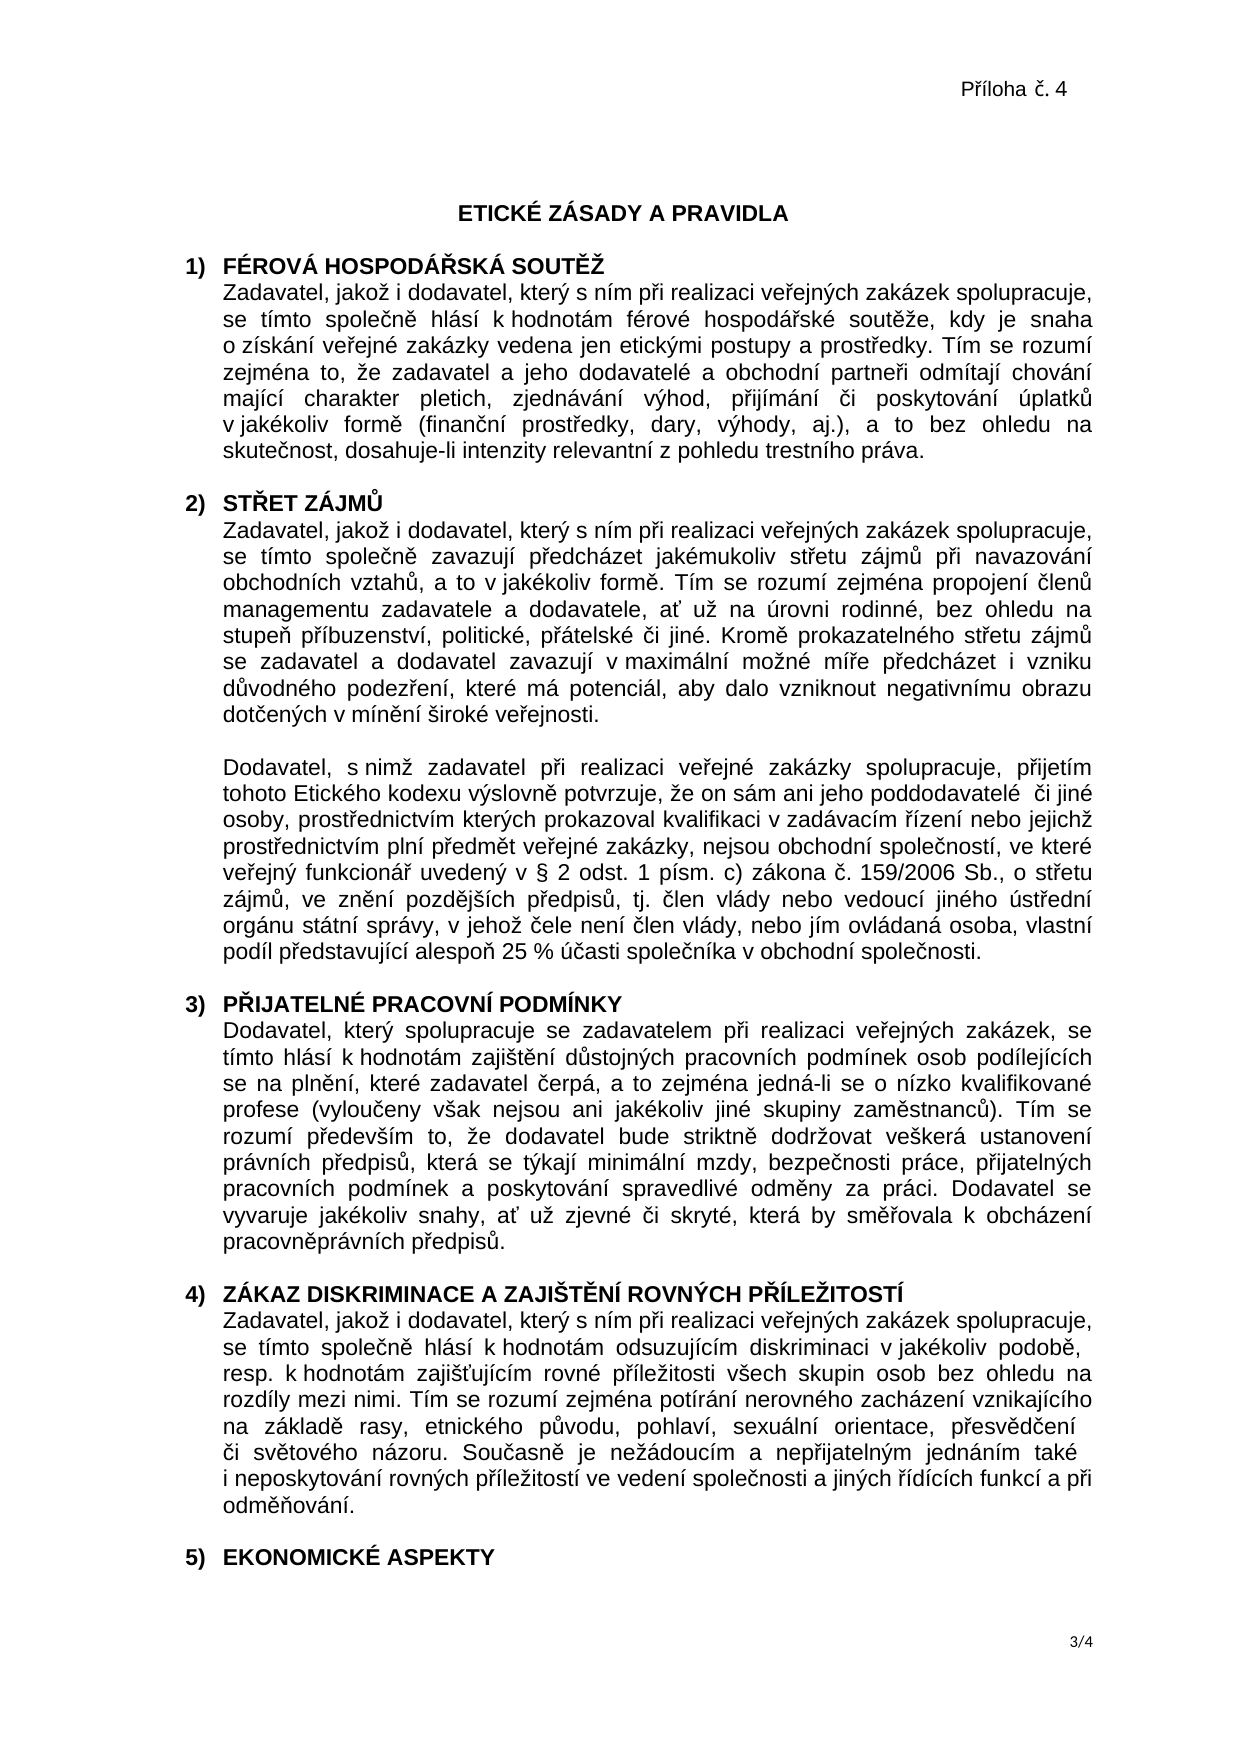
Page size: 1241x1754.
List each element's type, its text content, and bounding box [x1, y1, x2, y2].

text ETICKÉ ZÁSADY A PRAVIDLA [148, 200, 1093, 227]
list Dodavatel, který spolupracuje se zadavatelem při realizaci veřejných zakázek, se tímto hlásí k hodnotám zajištění důstojných pracovních podmínek osob podílejících se na plnění, které zadavatel čerpá, a to zejména jedná-li se o nízko kvalifikované profese (vyloučeny však nejsou ani jakékoliv jiné skupiny zaměstnanců). Tím se rozumí především to, že dodavatel bude striktně dodržovat veškerá ustanovení právních předpisů, která se týkají minimální mzdy, bezpečnosti práce, přijatelných pracovních podmínek a poskytování spravedlivé odměny za práci. Dodavatel se vyvaruje jakékoliv snahy, ať už zjevné či skryté, která by směřovala k obcházení pracovněprávních předpisů. [223, 1017, 1093, 1254]
list EKONOMICKÉ ASPEKTY [185, 1544, 1093, 1571]
list STŘET ZÁJMŮ [185, 490, 1093, 517]
list Zadavatel, jakož i dodavatel, který s ním při realizaci veřejných zakázek spolupracuje, se tímto společně hlásí k hodnotám férové hospodářské soutěže, kdy je snaha o získání veřejné zakázky vedena jen etickými postupy a prostředky. Tím se rozumí zejména to, že zadavatel a jeho dodavatelé a obchodní partneři odmítají chování mající charakter pletich, zjednávání výhod, přijímání či poskytování úplatků v jakékoliv formě (finanční prostředky, dary, výhody, aj.), a to bez ohledu na skutečnost, dosahuje-li intenzity relevantní z pohledu trestního práva. [223, 279, 1093, 464]
list Zadavatel, jakož i dodavatel, který s ním při realizaci veřejných zakázek spolupracuje, se tímto společně zavazují předcházet jakémukoliv střetu zájmů při navazování obchodních vztahů, a to v jakékoliv formě. Tím se rozumí zejména propojení členů managementu zadavatele a dodavatele, ať už na úrovni rodinné, bez ohledu na stupeň příbuzenství, politické, přátelské či jiné. Kromě prokazatelného střetu zájmů se zadavatel a dodavatel zavazují v maximální možné míře předcházet i vzniku důvodného podezření, které má potenciál, aby dalo vzniknout negativnímu obrazu dotčených v mínění široké veřejnosti. [223, 517, 1093, 727]
list PŘIJATELNÉ PRACOVNÍ PODMÍNKY [185, 991, 1093, 1017]
list FÉROVÁ HOSPODÁŘSKÁ SOUTĚŽ [185, 253, 1093, 279]
list Zadavatel, jakož i dodavatel, který s ním při realizaci veřejných zakázek spolupracuje, se tímto společně hlásí k hodnotám odsuzujícím diskriminaci v jakékoliv podobě, resp. k hodnotám zajišťujícím rovné příležitosti všech skupin osob bez ohledu na rozdíly mezi nimi. Tím se rozumí zejména potírání nerovného zacházení vznikajícího na základě rasy, etnického původu, pohlaví, sexuální orientace, přesvědčení či světového názoru. Současně je nežádoucím a nepřijatelným jednáním také i neposkytování rovných příležitostí ve vedení společnosti a jiných řídících funkcí a při odměňování. [223, 1307, 1093, 1518]
list Dodavatel, s nimž zadavatel při realizaci veřejné zakázky spolupracuje, přijetím tohoto Etického kodexu výslovně potvrzuje, že on sám ani jeho poddodavatelé či jiné osoby, prostřednictvím kterých prokazoval kvalifikaci v zadávacím řízení nebo jejichž prostřednictvím plní předmět veřejné zakázky, nejsou obchodní společností, ve které veřejný funkcionář uvedený v § 2 odst. 1 písm. c) zákona č. 159/2006 Sb., o střetu zájmů, ve znění pozdějších předpisů, tj. člen vlády nebo vedoucí jiného ústřední orgánu státní správy, v jehož čele není člen vlády, nebo jím ovládaná osoba, vlastní podíl představující alespoň 25 % účasti společníka v obchodní společnosti. [223, 754, 1093, 964]
list ZÁKAZ DISKRIMINACE A ZAJIŠTĚNÍ ROVNÝCH PŘÍLEŽITOSTÍ [185, 1281, 1093, 1307]
